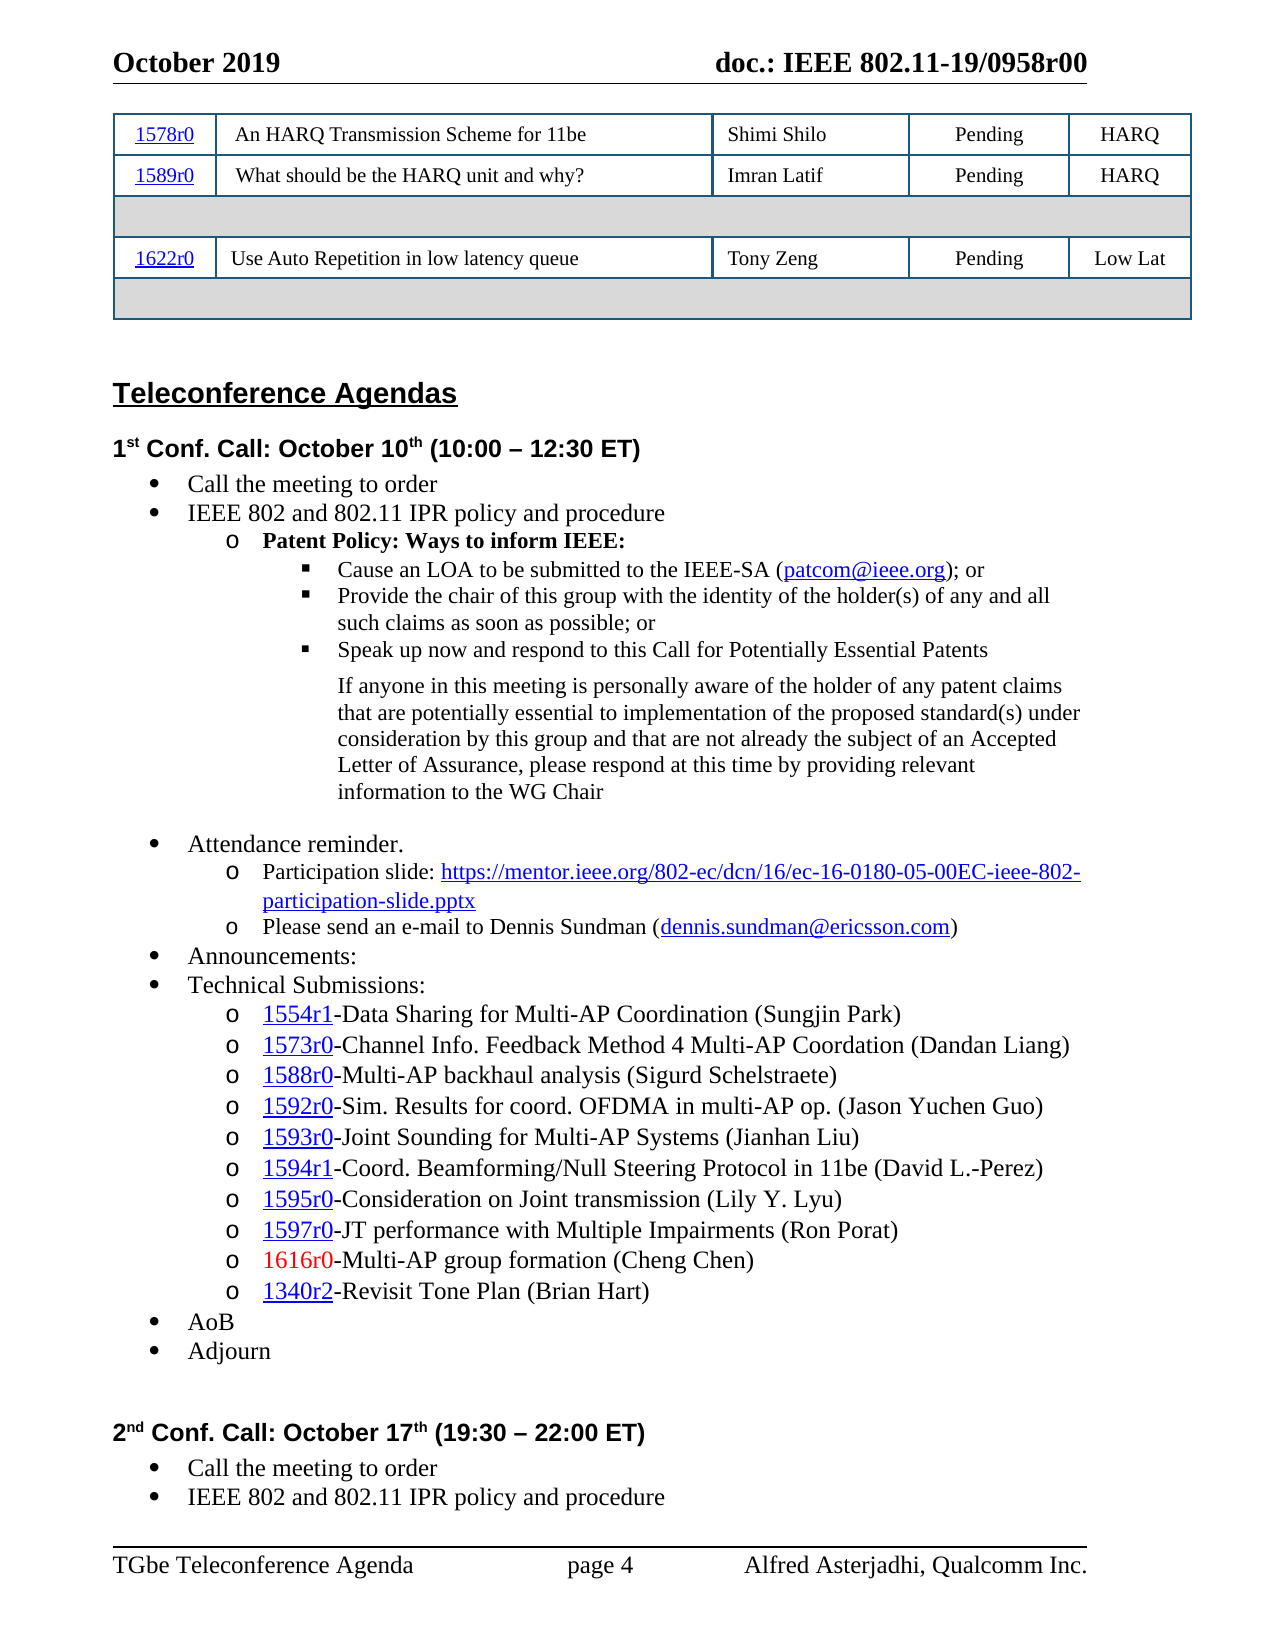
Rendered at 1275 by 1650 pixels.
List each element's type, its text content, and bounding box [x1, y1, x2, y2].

list Provide the chair of this group with the identity of the holder(s) of any and all such claims as soon as possible; or [300, 582, 1087, 636]
table_cell 1622r0 [115, 238, 215, 277]
list 1340r2-Revisit Tone Plan (Brian Hart) [225, 1276, 1087, 1307]
list 1573r0-Channel Info. Feedback Method 4 Multi-AP Coordation (Dandan Liang) [225, 1030, 1087, 1061]
list 1554r1-Data Sharing for Multi-AP Coordination (Sungjin Park) [225, 999, 1087, 1030]
table_cell [115, 279, 1190, 318]
list If anyone in this meeting is personally aware of the holder of any patent claims that are potentially essential to implementation of the proposed standard(s) under consideration by this group and that are not already the subject of an Accepted Letter of Assurance, please respond at this time by providing relevant information to the WG Chair [337, 672, 1087, 804]
table_cell 1578r0 [115, 115, 215, 154]
list 1616r0-Multi-AP group formation (Cheng Chen) [225, 1246, 1087, 1276]
table_cell What should be the HARQ unit and why? [217, 156, 711, 195]
list Please send an e-mail to Dennis Sundman (dennis.sundman@ericsson.com) [225, 913, 1087, 941]
table_cell Pending [910, 238, 1068, 277]
table_cell Low Lat [1070, 238, 1190, 277]
subtitle 1st Conf. Call: October 10th (10:00 – 12:30 ET) [112, 434, 1087, 463]
table_cell Use Auto Repetition in low latency queue [217, 238, 711, 277]
list Adjourn [150, 1336, 1087, 1365]
subtitle 2nd Conf. Call: October 17th (19:30 – 22:00 ET) [112, 1418, 1087, 1447]
table_cell Pending [910, 156, 1068, 195]
table_cell HARQ [1070, 115, 1190, 154]
table_cell HARQ [1070, 156, 1190, 195]
list AoB [150, 1307, 1087, 1336]
table_cell Shimi Shilo [714, 115, 908, 154]
list Attendance reminder. [150, 829, 1087, 858]
table_cell [115, 197, 1190, 236]
list 1597r0-JT performance with Multiple Impairments (Ron Porat) [225, 1215, 1087, 1246]
list IEEE 802 and 802.11 IPR policy and procedure [150, 498, 1087, 527]
list Technical Submissions: [150, 970, 1087, 999]
list 1592r0-Sim. Results for coord. OFDMA in multi-AP op. (Jason Yuchen Guo) [225, 1091, 1087, 1122]
table_cell Tony Zeng [714, 238, 908, 277]
list 1593r0-Joint Sounding for Multi-AP Systems (Jianhan Liu) [225, 1122, 1087, 1153]
table_cell An HARQ Transmission Scheme for 11be [217, 115, 711, 154]
list 1595r0-Consideration on Joint transmission (Lily Y. Lyu) [225, 1184, 1087, 1215]
list Call the meeting to order [150, 469, 1087, 498]
list 1588r0-Multi-AP backhaul analysis (Sigurd Schelstraete) [225, 1061, 1087, 1091]
subtitle Teleconference Agendas [112, 376, 1087, 409]
list Cause an LOA to be submitted to the IEEE-SA (patcom@ieee.org); or [300, 556, 1087, 582]
table_cell Imran Latif [714, 156, 908, 195]
list 1594r1-Coord. Beamforming/Null Steering Protocol in 11be (David L.-Perez) [225, 1153, 1087, 1184]
table_cell 1589r0 [115, 156, 215, 195]
list Call the meeting to order [150, 1453, 1087, 1482]
list Speak up now and respond to this Call for Potentially Essential Patents [300, 636, 1087, 662]
table_cell Pending [910, 115, 1068, 154]
list Participation slide: https://mentor.ieee.org/802-ec/dcn/16/ec-16-0180-05-00EC-ieee-802-participation-slide.pptx [225, 858, 1087, 913]
list Patent Policy: Ways to inform IEEE: [225, 527, 1087, 556]
list IEEE 802 and 802.11 IPR policy and procedure [150, 1482, 1087, 1511]
list Announcements: [150, 941, 1087, 970]
